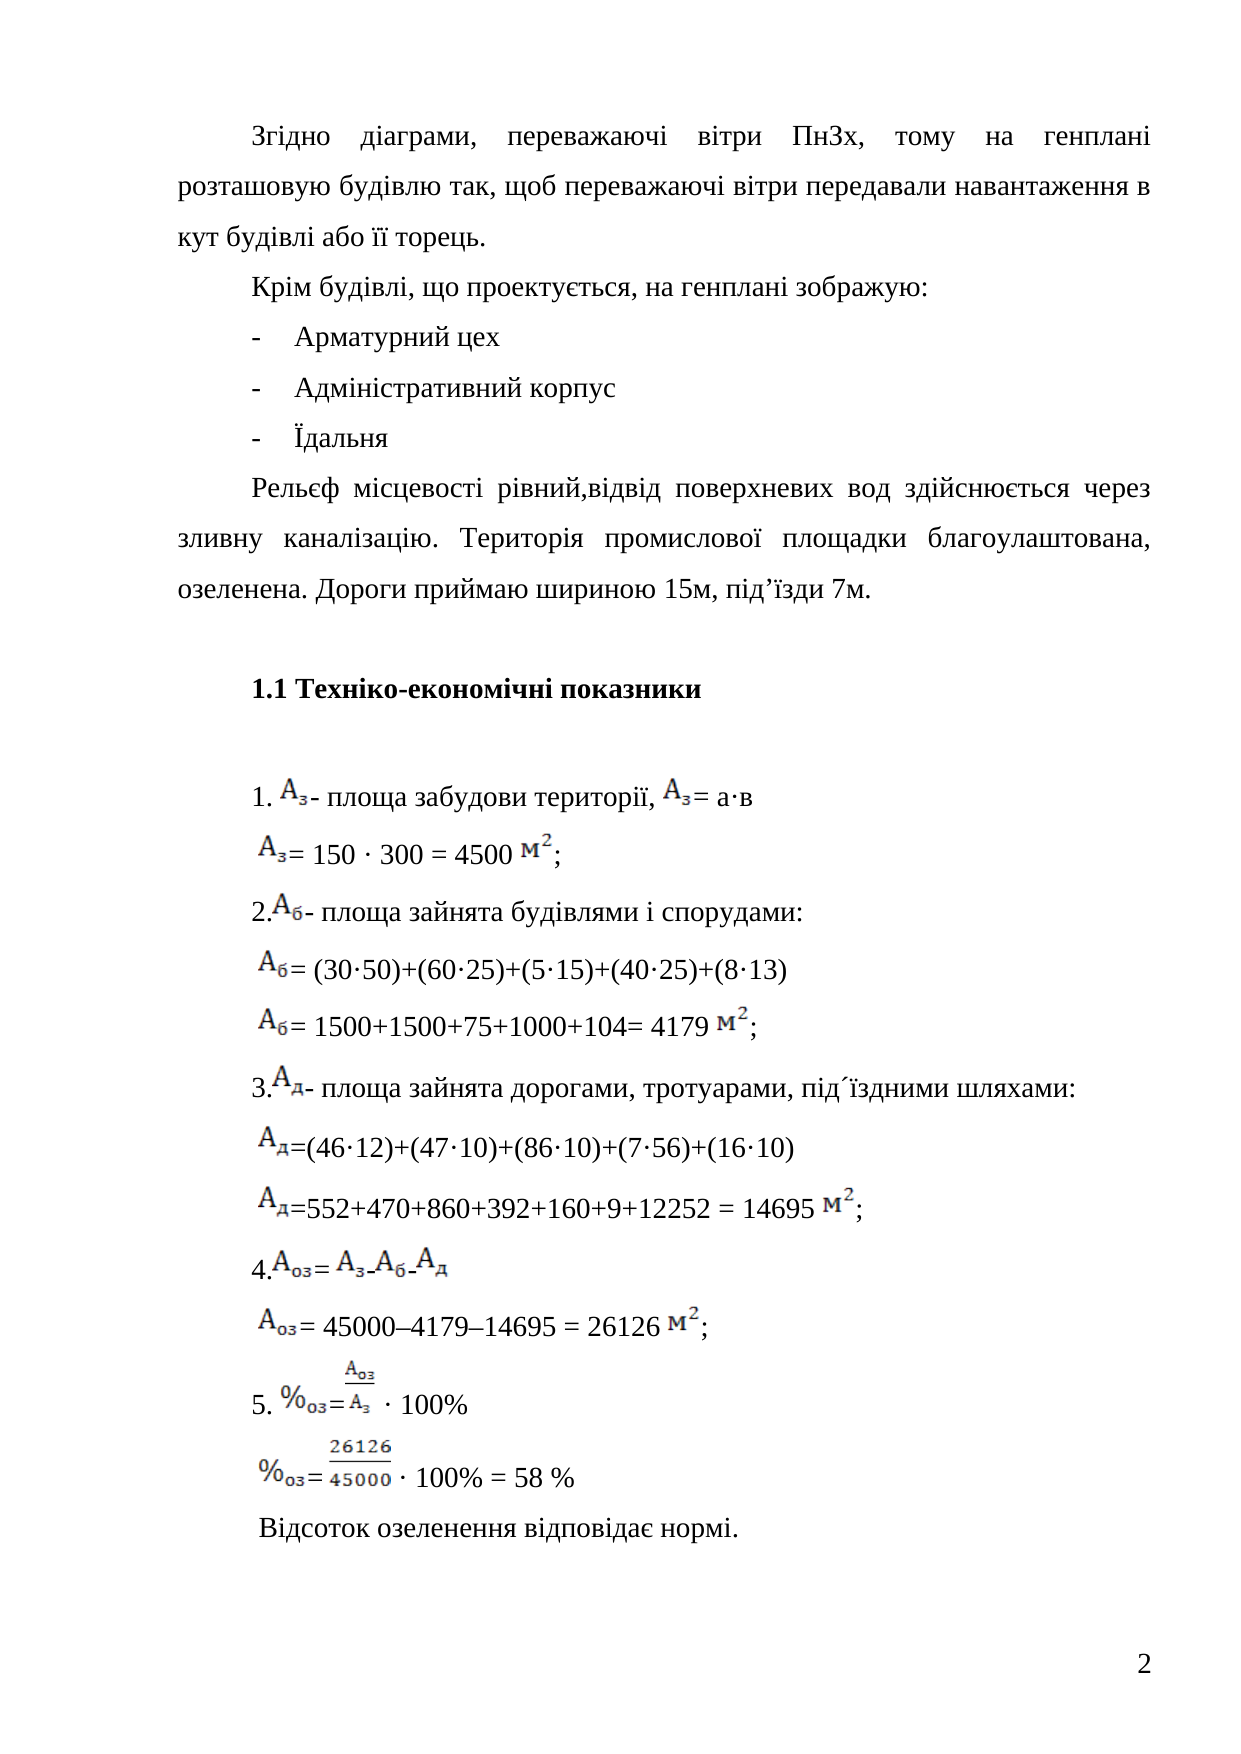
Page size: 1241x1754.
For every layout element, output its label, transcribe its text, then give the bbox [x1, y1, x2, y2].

picture [258, 829, 289, 864]
picture [416, 1241, 449, 1279]
text = 1500+1500+75+1000+104= 4179 ; [177, 1002, 1152, 1043]
picture [822, 1183, 856, 1219]
text = 150 · 300 = 4500 ; [177, 830, 1152, 870]
picture [258, 1453, 307, 1488]
picture [272, 887, 305, 922]
picture [258, 1302, 299, 1337]
picture [323, 1437, 391, 1488]
text =(46·12)+(47·10)+(86·10)+(7·56)+(16·10) [177, 1120, 1152, 1164]
text 5. =· 100% [177, 1360, 1152, 1421]
picture [280, 1379, 329, 1415]
picture [258, 1180, 290, 1219]
list Арматурний цех [177, 319, 1152, 353]
text Відсоток озеленення відповідає нормі. [177, 1511, 1152, 1544]
picture [375, 1244, 408, 1279]
picture [663, 772, 693, 807]
text 1.1 Техніко-економічні показники [177, 672, 1152, 705]
picture [280, 772, 310, 807]
picture [258, 944, 290, 979]
text 2.- площа зайнята будівлями і спорудами: [177, 887, 1152, 928]
picture [667, 1302, 701, 1337]
picture [520, 829, 554, 864]
picture [716, 1002, 750, 1037]
text Згідно діаграми, переважаючі вітри ПнЗх, тому на генплані розташовую будівлю так, щоб переважаючі вітри передавали навантаження в кут будівлі або її торець. [177, 118, 1152, 252]
text = 45000–4179–14695 = 26126 ; [177, 1302, 1152, 1343]
picture [330, 1244, 367, 1279]
text = · 100% = 58 % [177, 1437, 1152, 1494]
list Адміністративний корпус [177, 370, 1152, 403]
text Крім будівлі, що проектується, на генплані зображую: [177, 269, 1152, 303]
picture [258, 1002, 290, 1037]
text 1. - площа забудови території, = а·в [177, 772, 1152, 813]
picture [272, 1244, 314, 1279]
list Їдальня [177, 420, 1152, 453]
text 4.=-- [177, 1242, 1152, 1285]
text =552+470+860+392+160+9+12252 = 14695 ; [177, 1181, 1152, 1225]
picture [258, 1120, 290, 1158]
picture [345, 1359, 383, 1415]
text = (30·50)+(60·25)+(5·15)+(40·25)+(8·13) [177, 945, 1152, 985]
picture [272, 1059, 305, 1098]
text 3.- площа зайнята дорогами, тротуарами, під´їздними шляхами: [177, 1060, 1152, 1103]
text Рельєф місцевості рівний,відвід поверхневих вод здійснюється через зливну каналізацію. Територія промислової площадки благоулаштована, озеленена. Дороги приймаю шириною 15м, під’їзди 7м. [177, 470, 1152, 604]
